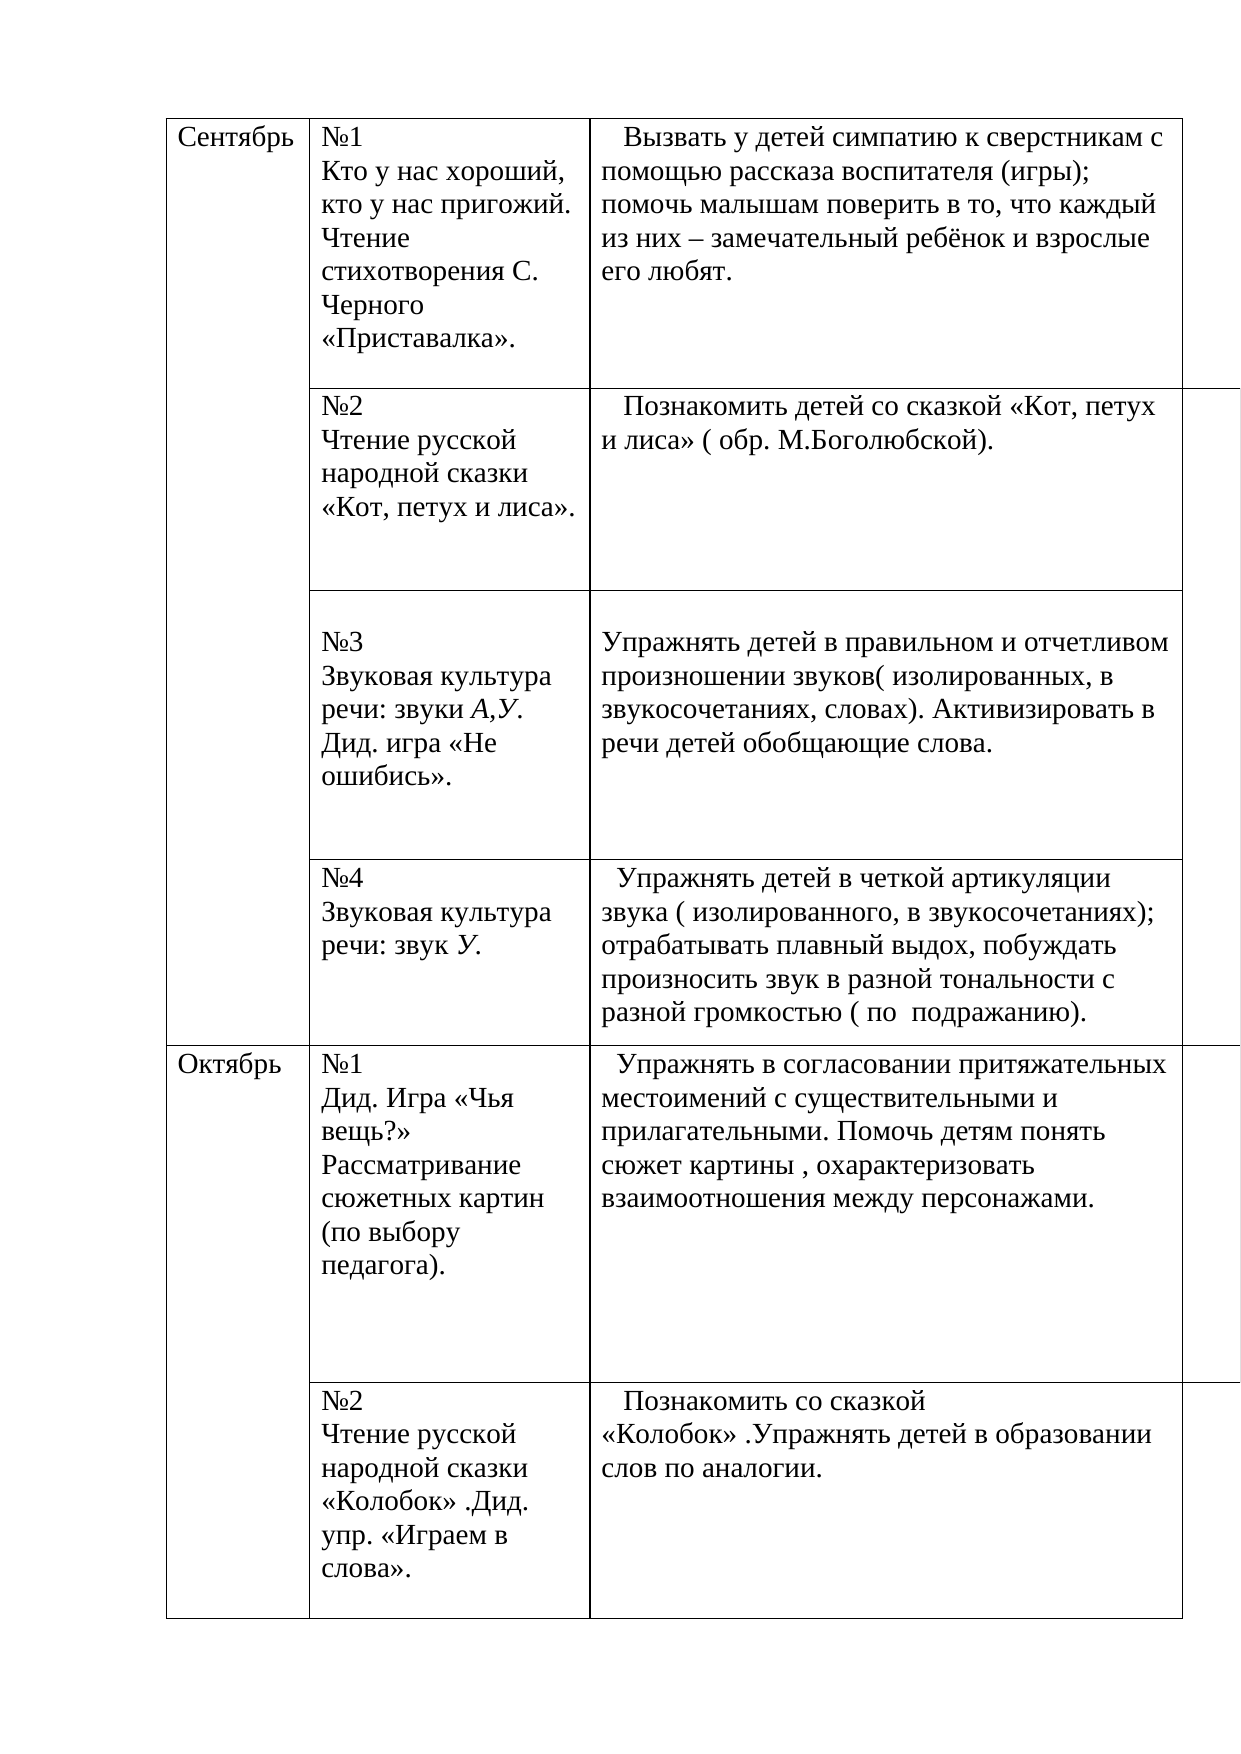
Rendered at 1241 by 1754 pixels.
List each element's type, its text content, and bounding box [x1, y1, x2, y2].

table_cell Упражнять детей в правильном и отчетливом произношении звуков( изолированных, в звукосочетаниях, словах). Активизировать в речи детей обобщающие слова. [591, 591, 1182, 859]
table_cell №1 Кто у нас хороший, кто у нас пригожий. Чтение стихотворения С. Черного «Приставалка». [310, 119, 589, 387]
table_cell Вызвать у детей симпатию к сверстникам с помощью рассказа воспитателя (игры); помочь малышам поверить в то, что каждый из них – замечательный ребёнок и взрослые его любят. [591, 119, 1182, 387]
table_cell Сентябрь [167, 119, 309, 1045]
table_cell Упражнять в согласовании притяжательных местоимений с существительными и прилагательными. Помочь детям понять сюжет картины , охарактеризовать взаимоотношения между персонажами. [591, 1046, 1182, 1382]
table_cell Упражнять детей в четкой артикуляции звука ( изолированного, в звукосочетаниях); отрабатывать плавный выдох, побуждать произносить звук в разной тональности с разной громкостью ( по подражанию). [591, 860, 1182, 1045]
table_cell [1183, 1046, 1240, 1382]
table_cell №2 Чтение русской народной сказки «Колобок» .Дид. упр. «Играем в слова». [310, 1383, 589, 1617]
table_cell [1183, 389, 1240, 1045]
table_cell Познакомить детей со сказкой «Кот, петух и лиса» ( обр. М.Боголюбской). [591, 389, 1182, 590]
table_cell Познакомить со сказкой «Колобок» .Упражнять детей в образовании слов по аналогии. [591, 1383, 1182, 1617]
table_cell №3 Звуковая культура речи: звуки А,У. Дид. игра «Не ошибись». [310, 591, 589, 859]
table_cell №2 Чтение русской народной сказки «Кот, петух и лиса». [310, 389, 589, 590]
table_cell №1 Дид. Игра «Чья вещь?» Рассматривание сюжетных картин (по выбору педагога). [310, 1046, 589, 1382]
table_cell №4 Звуковая культура речи: звук У. [310, 860, 589, 1045]
table_cell Октябрь [167, 1046, 309, 1617]
